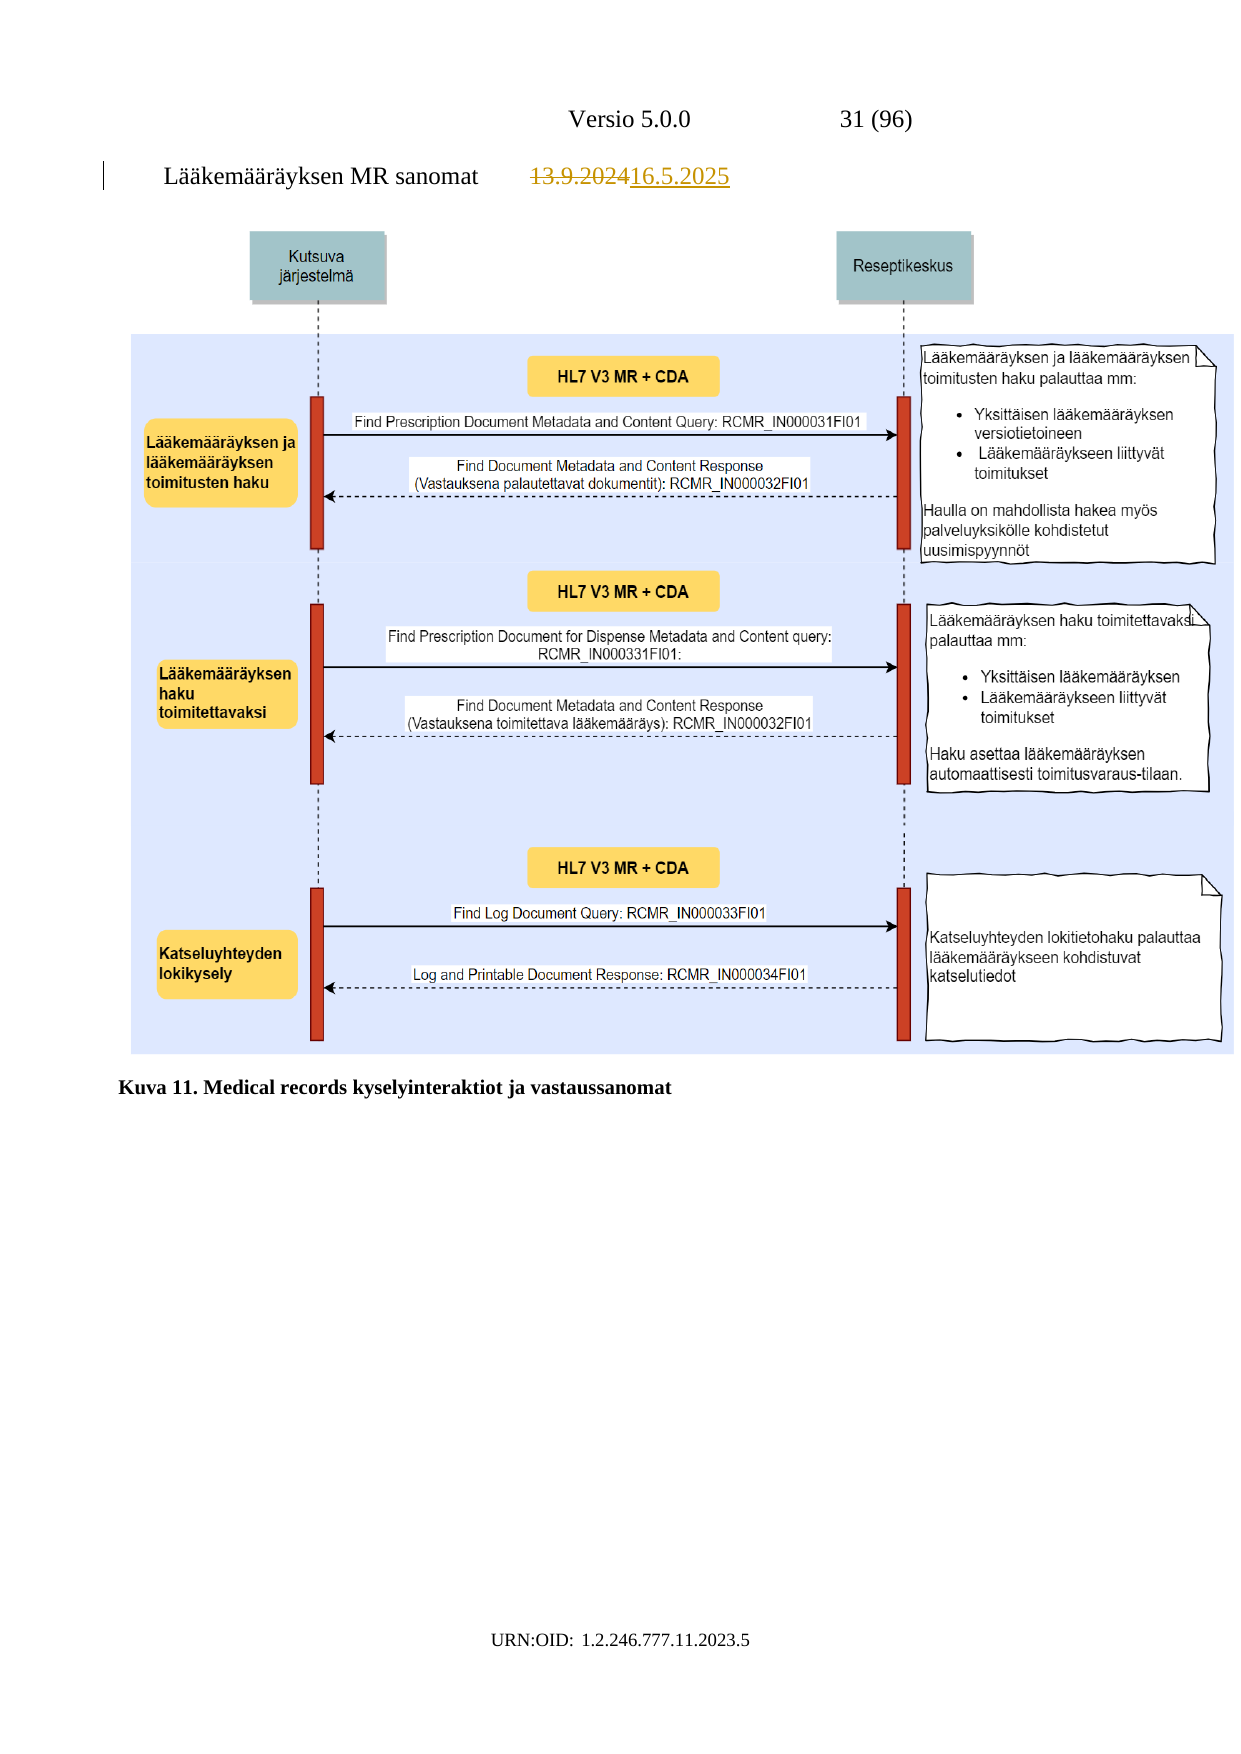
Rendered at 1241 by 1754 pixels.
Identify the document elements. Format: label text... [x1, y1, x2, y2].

picture [118, 218, 1241, 1063]
text Kuva 11. Medical records kyselyinteraktiot ja vastaussanomat [118, 1075, 1122, 1099]
